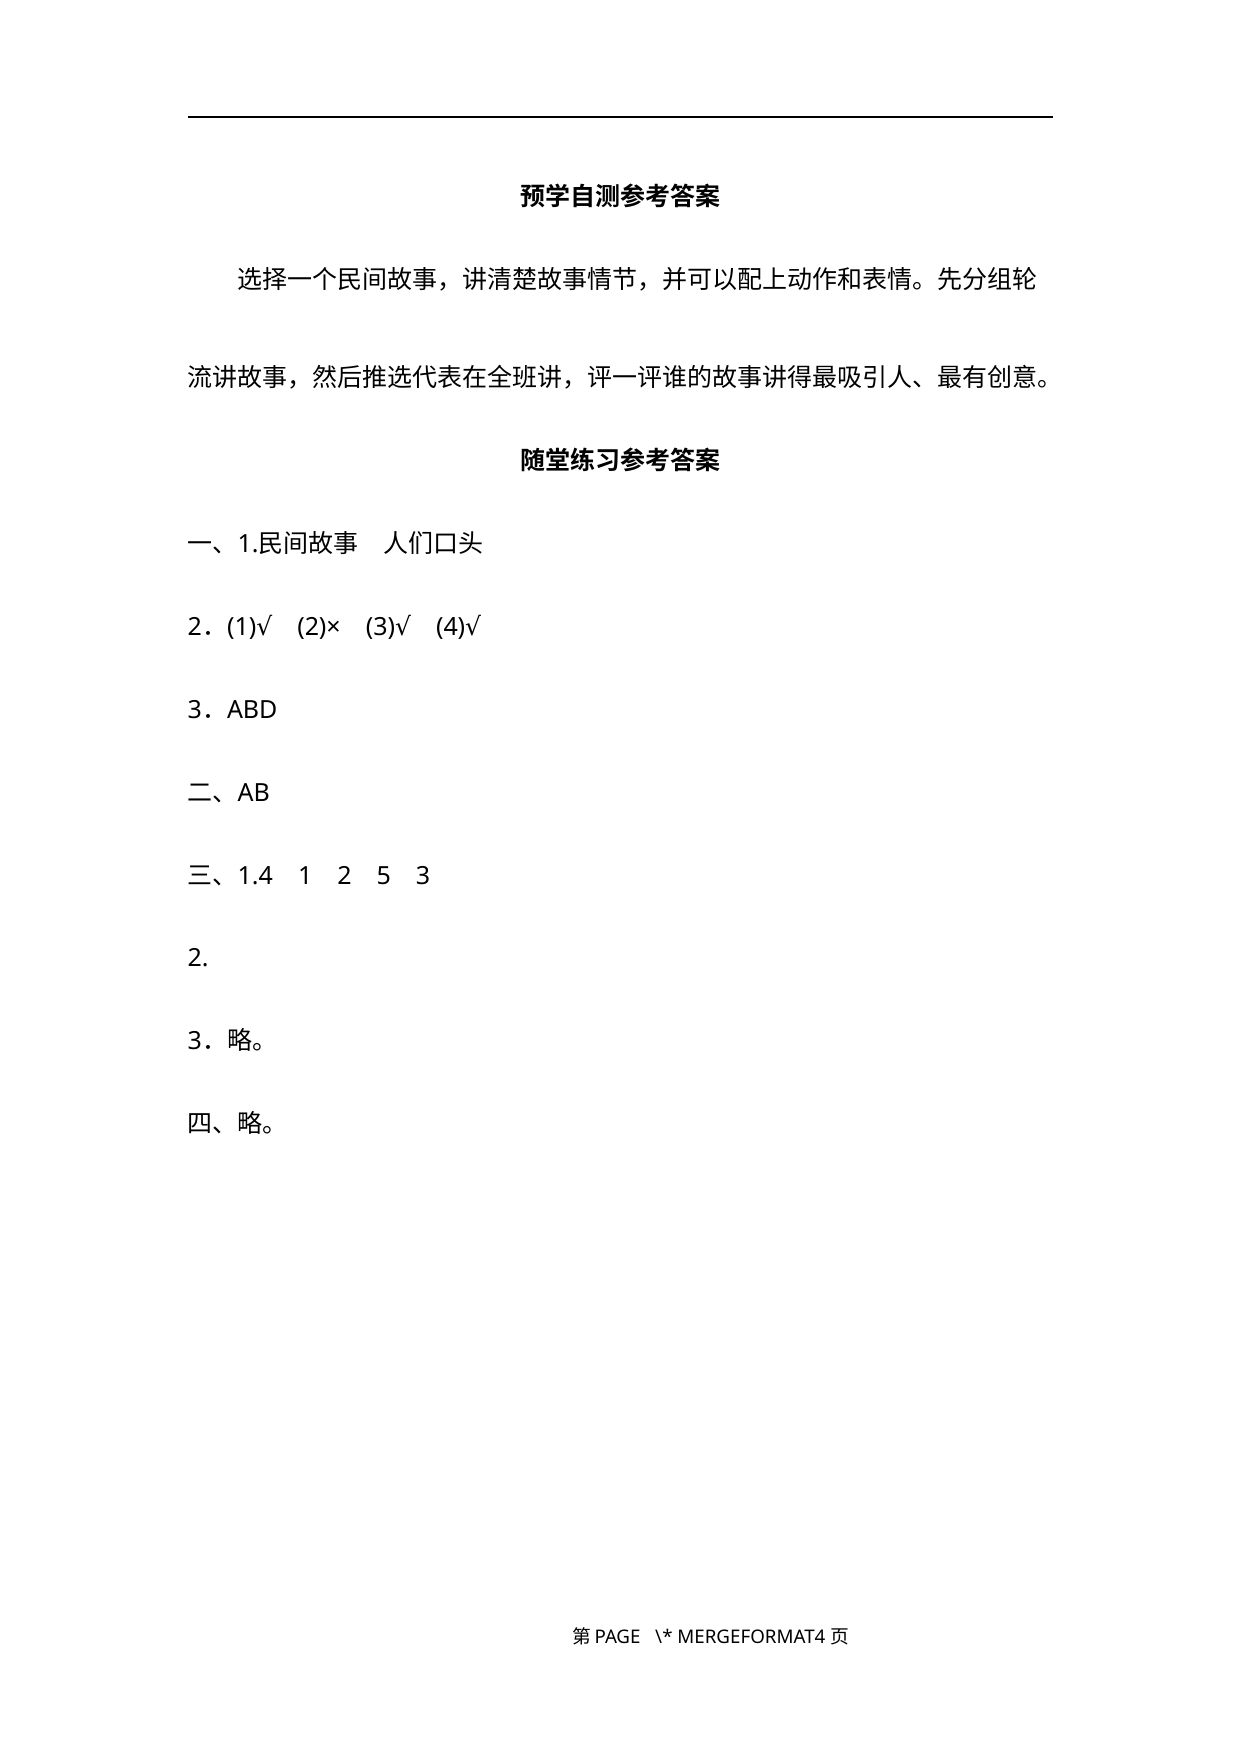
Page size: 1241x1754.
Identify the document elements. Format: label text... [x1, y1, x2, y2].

text 二、AB [187, 758, 1053, 823]
text 选择一个民间故事，讲清楚故事情节，并可以配上动作和表情。先分组轮流讲故事，然后推选代表在全班讲，评一评谁的故事讲得最吸引人、最有创意。 [187, 245, 1053, 408]
text 2. [187, 924, 1053, 989]
text 三、1.4 1 2 5 3 [187, 841, 1053, 906]
text 3．略。 [187, 1006, 1053, 1071]
text 四、略。 [187, 1089, 1053, 1154]
text 随堂练习参考答案 [187, 426, 1053, 491]
text 3．ABD [187, 675, 1053, 740]
text 预学自测参考答案 [187, 162, 1053, 227]
text 一、1.民间故事 人们口头 [187, 509, 1053, 574]
text 2．(1)√ (2)× (3)√ (4)√ [187, 592, 1053, 657]
